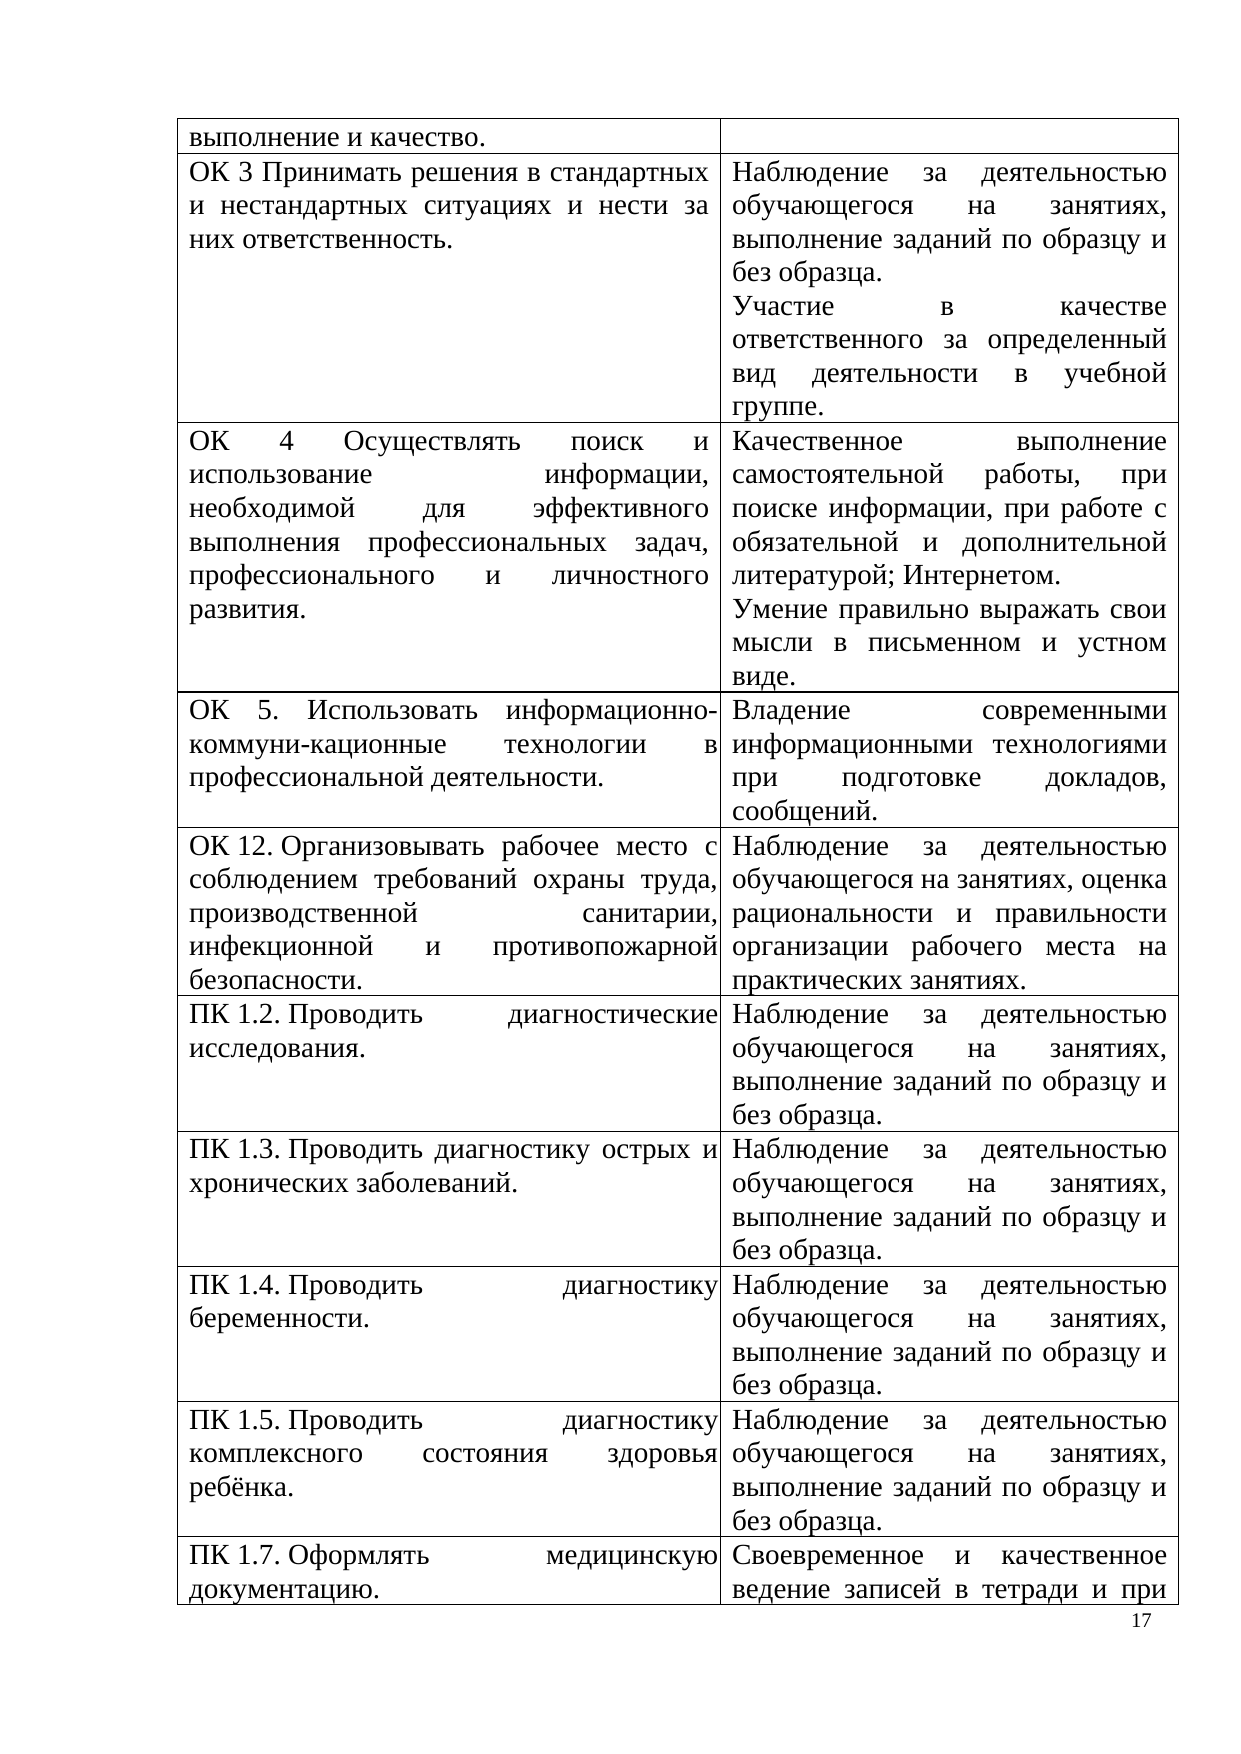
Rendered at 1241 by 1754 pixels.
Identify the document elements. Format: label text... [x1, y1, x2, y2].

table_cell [721, 1537, 1178, 1604]
table_cell ПК 1.4. Проводить диагностику беременности. [178, 1267, 720, 1401]
table_cell ПК 1.2. Проводить диагностические исследования. [178, 996, 720, 1131]
table_cell ОК 3 Принимать решения в стандартных и нестандартных ситуациях и нести за них ответственность. [178, 154, 720, 422]
table_cell Наблюдение за деятельностью обучающегося на занятиях, выполнение заданий по образцу и без образца. [721, 996, 1178, 1131]
table_cell ОК 12. Организовывать рабочее место с соблюдением требований охраны труда, производственной санитарии, инфекционной и противопожарной безопасности. [178, 828, 720, 995]
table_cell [721, 119, 1178, 153]
table_cell ОК 4 Осуществлять поиск и использование информации, необходимой для эффективного выполнения профессиональных задач, профессионального и личностного развития. [178, 423, 720, 691]
table_cell ПК 1.3. Проводить диагностику острых и хронических заболеваний. [178, 1132, 720, 1266]
table_cell Владение современными информационными технологиями при подготовке докладов, сообщений. [721, 693, 1178, 827]
table_cell Качественное выполнение самостоятельной работы, при поиске информации, при работе с обязательной и дополнительной литературой; Интернетом. Умение правильно выражать свои мысли в письменном и устном виде. [721, 423, 1178, 691]
table_cell Наблюдение за деятельностью обучающегося на занятиях, выполнение заданий по образцу и без образца. [721, 1267, 1178, 1401]
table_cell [178, 1537, 720, 1604]
table_cell Наблюдение за деятельностью обучающегося на занятиях, выполнение заданий по образцу и без образца. [721, 1132, 1178, 1266]
table_cell ПК 1.5. Проводить диагностику комплексного состояния здоровья ребёнка. [178, 1402, 720, 1536]
table_cell Наблюдение за деятельностью обучающегося на занятиях, оценка рациональности и правильности организации рабочего места на практических занятиях. [721, 828, 1178, 995]
table_cell Наблюдение за деятельностью обучающегося на занятиях, выполнение заданий по образцу и без образца. Участие в качестве ответственного за определенный вид деятельности в учебной группе. [721, 154, 1178, 422]
table_cell Наблюдение за деятельностью обучающегося на занятиях, выполнение заданий по образцу и без образца. [721, 1402, 1178, 1536]
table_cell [178, 119, 720, 153]
table_cell ОК 5. Использовать информационно-коммуни-кационные технологии в профессиональной деятельности. [178, 693, 720, 827]
